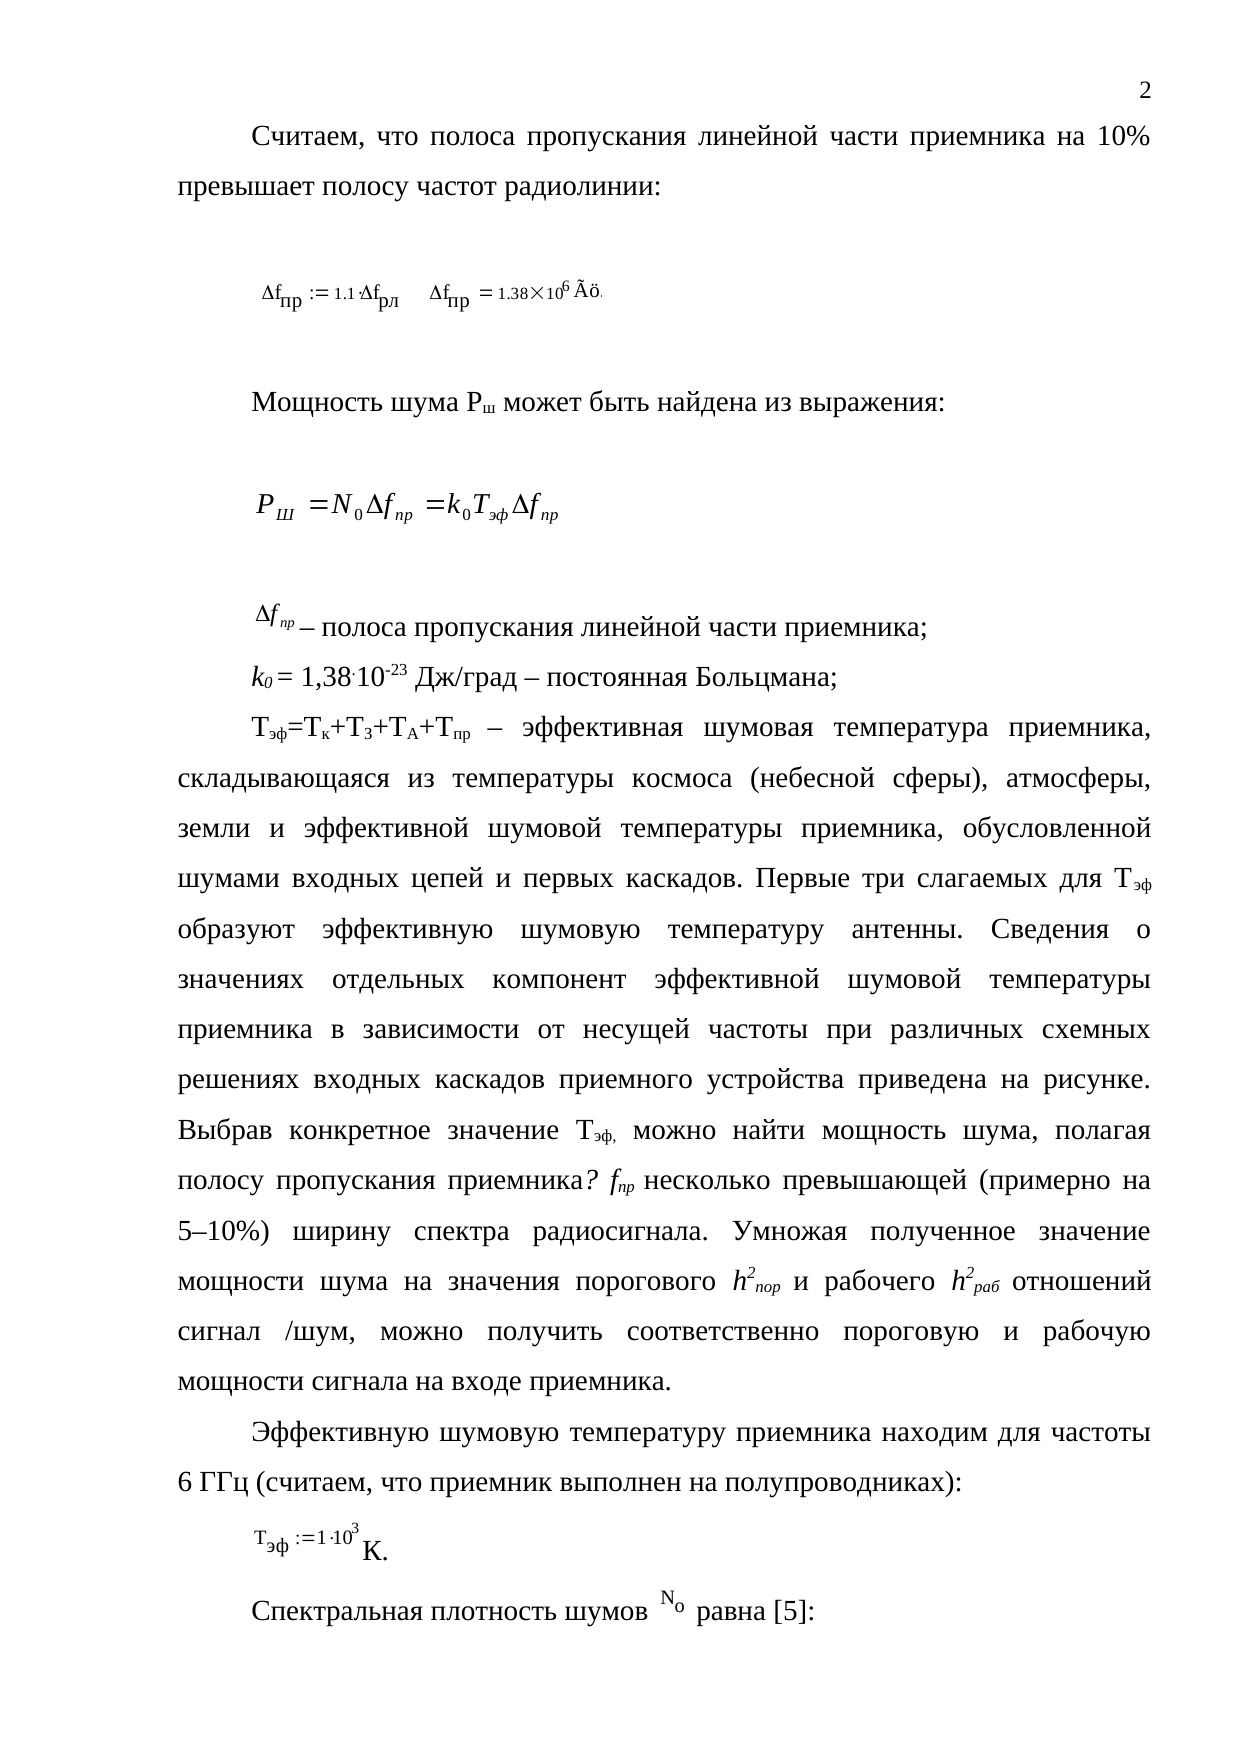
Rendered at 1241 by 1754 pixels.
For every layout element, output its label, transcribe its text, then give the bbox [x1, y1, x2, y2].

text k0 = 1,38.10-23 Дж/град – постоянная Больцмана; [177, 659, 1152, 693]
text – полоса пропускания линейной части приемника; [177, 597, 1152, 642]
text Спектральная плотность шумов равна [5]: [177, 1583, 1152, 1627]
text Тэф=Тк+ТЗ+ТА+Тпр – эффективная шумовая температура приемника, складывающаяся из температуры космоса (небесной сферы), атмосферы, земли и эффективной шумовой температуры приемника, обусловленной шумами входных цепей и первых каскадов. Первые три слагаемых для Тэф образуют эффективную шумовую температуру антенны. Сведения о значениях отдельных компонент эффективной шумовой температуры приемника в зависимости от несущей частоты при различных схемных решениях входных каскадов приемного устройства приведена на рисунке. Выбрав конкретное значение Тэф, можно найти мощность шума, полагая полосу пропускания приемника? fпр несколько превышающей (примерно на 5–10%) ширину спектра радиосигнала. Умножая полученное значение мощности шума на значения порогового h2пор и рабочего h2раб отношений сигнал /шум, можно получить соответственно пороговую и рабочую мощности сигнала на входе приемника. [177, 709, 1152, 1397]
text Эффективную шумовую температуру приемника находим для частоты 6 ГГц (считаем, что приемник выполнен на полупроводниках): [177, 1414, 1152, 1498]
text К. [177, 1514, 1152, 1566]
text Мощность шума Рш может быть найдена из выражения: [177, 384, 1152, 417]
text Считаем, что полоса пропускания линейной части приемника на 10% превышает полосу частот радиолинии: [177, 118, 1152, 202]
